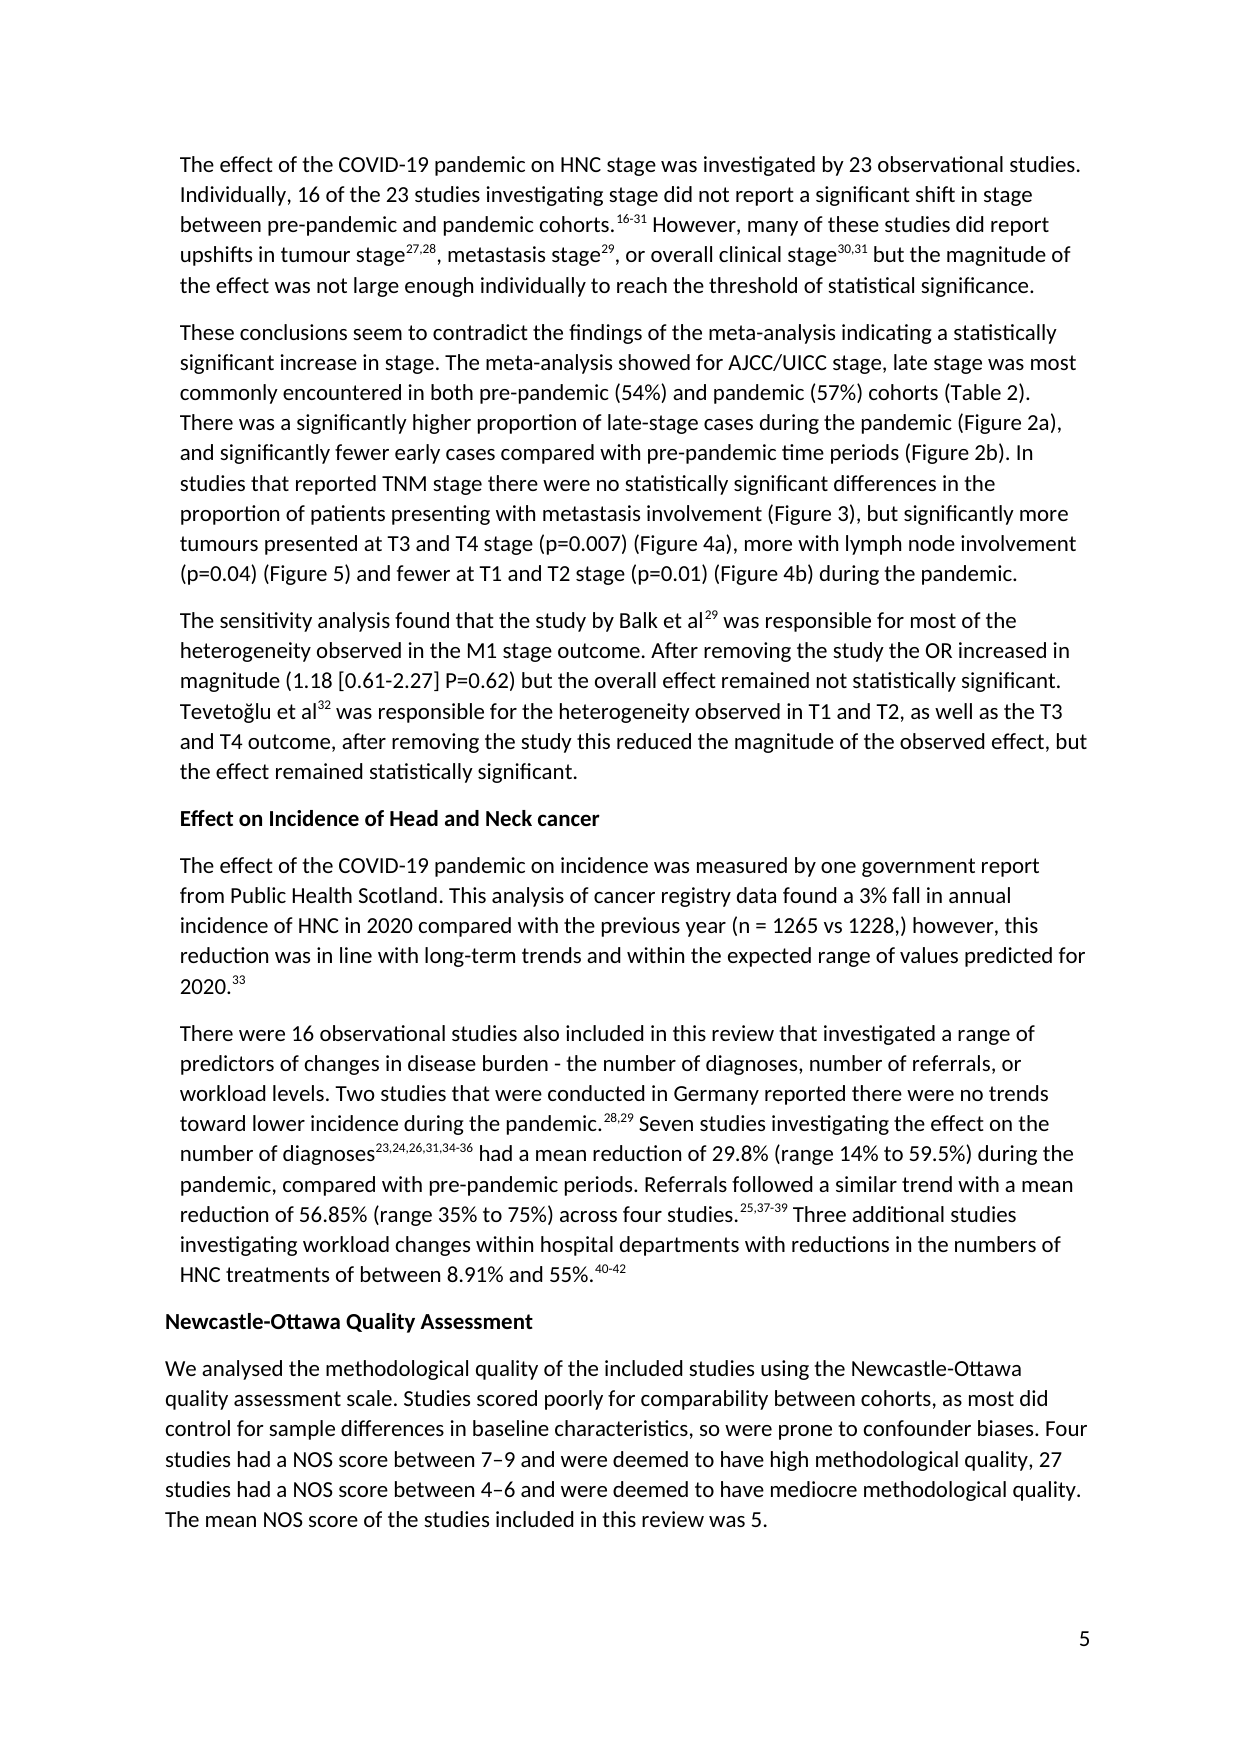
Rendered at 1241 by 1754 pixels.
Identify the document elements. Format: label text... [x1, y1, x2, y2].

text Newcastle-Ottawa Quality Assessment [165, 1307, 1090, 1335]
text There were 16 observational studies also included in this review that investigated a range of predictors of changes in disease burden - the number of diagnoses, number of referrals, or workload levels. Two studies that were conducted in Germany reported there were no trends toward lower incidence during the pandemic.28,29 Seven studies investigating the effect on the number of diagnoses23,24,26,31,34-36 had a mean reduction of 29.8% (range 14% to 59.5%) during the pandemic, compared with pre-pandemic periods. Referrals followed a similar trend with a mean reduction of 56.85% (range 35% to 75%) across four studies.25,37-39 Three additional studies investigating workload changes within hospital departments with reductions in the numbers of HNC treatments of between 8.91% and 55%.40-42 [179, 1019, 1090, 1288]
text The effect of the COVID-19 pandemic on incidence was measured by one government report from Public Health Scotland. This analysis of cancer registry data found a 3% fall in annual incidence of HNC in 2020 compared with the previous year (n = 1265 vs 1228,) however, this reduction was in line with long-term trends and within the expected range of values predicted for 2020.33 [179, 851, 1090, 1000]
text The sensitivity analysis found that the study by Balk et al29 was responsible for most of the heterogeneity observed in the M1 stage outcome. After removing the study the OR increased in magnitude (1.18 [0.61-2.27] P=0.62) but the overall effect remained not statistically significant. Tevetoğlu et al32 was responsible for the heterogeneity observed in T1 and T2, as well as the T3 and T4 outcome, after removing the study this reduced the magnitude of the observed effect, but the effect remained statistically significant. [179, 606, 1090, 785]
text We analysed the methodological quality of the included studies using the Newcastle-Ottawa quality assessment scale. Studies scored poorly for comparability between cohorts, as most did control for sample differences in baseline characteristics, so were prone to confounder biases. Four studies had a NOS score between 7–9 and were deemed to have high methodological quality, 27 studies had a NOS score between 4–6 and were deemed to have mediocre methodological quality. The mean NOS score of the studies included in this review was 5. [165, 1354, 1090, 1533]
text Effect on Incidence of Head and Neck cancer [179, 804, 1090, 832]
text The effect of the COVID-19 pandemic on HNC stage was investigated by 23 observational studies. Individually, 16 of the 23 studies investigating stage did not report a significant shift in stage between pre-pandemic and pandemic cohorts.16-31 However, many of these studies did report upshifts in tumour stage27,28, metastasis stage29, or overall clinical stage30,31 but the magnitude of the effect was not large enough individually to reach the threshold of statistical significance. [179, 150, 1090, 299]
text These conclusions seem to contradict the findings of the meta-analysis indicating a statistically significant increase in stage. The meta-analysis showed for AJCC/UICC stage, late stage was most commonly encountered in both pre-pandemic (54%) and pandemic (57%) cohorts (Table 2). There was a significantly higher proportion of late-stage cases during the pandemic (Figure 2a), and significantly fewer early cases compared with pre-pandemic time periods (Figure 2b). In studies that reported TNM stage there were no statistically significant differences in the proportion of patients presenting with metastasis involvement (Figure 3), but significantly more tumours presented at T3 and T4 stage (p=0.007) (Figure 4a), more with lymph node involvement (p=0.04) (Figure 5) and fewer at T1 and T2 stage (p=0.01) (Figure 4b) during the pandemic. [179, 318, 1090, 587]
